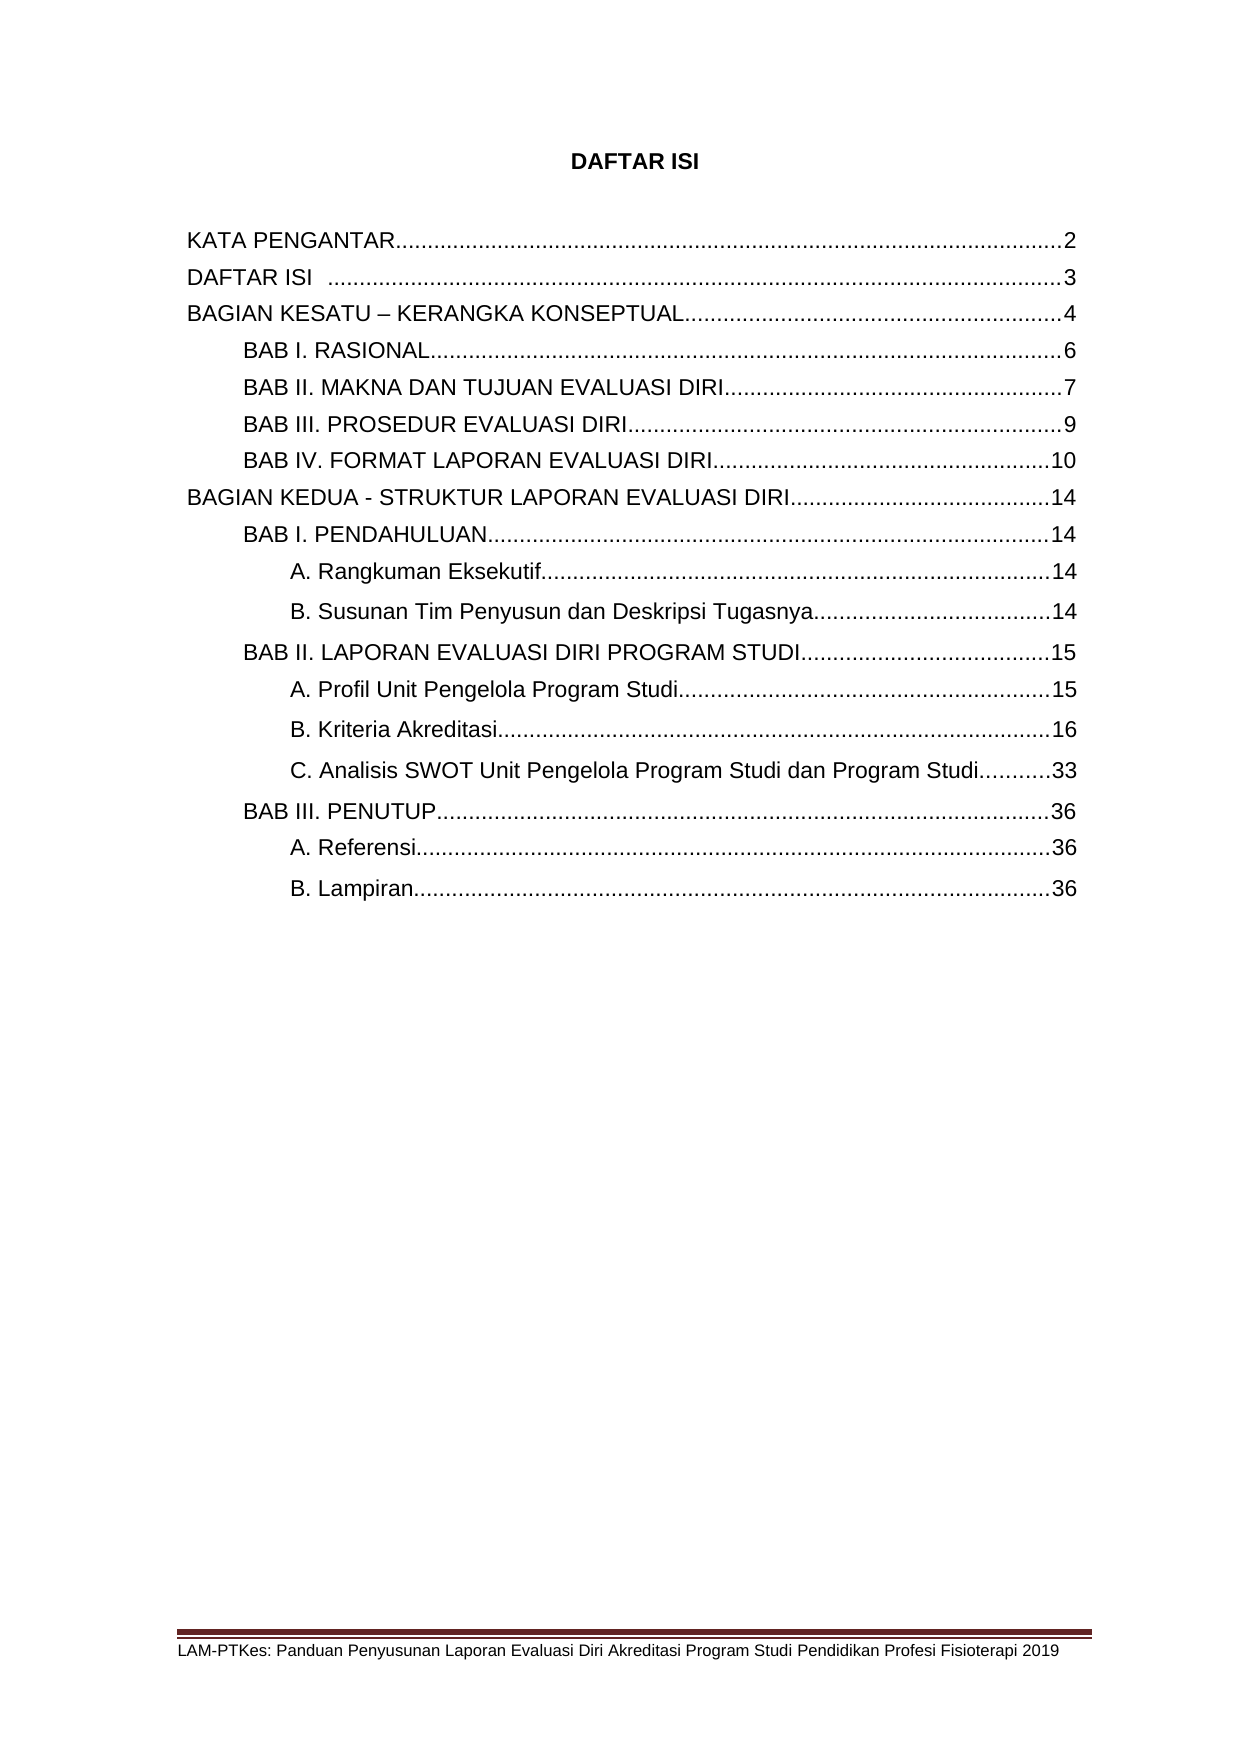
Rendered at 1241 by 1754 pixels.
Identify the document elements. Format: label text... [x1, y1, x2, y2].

subtitle DAFTAR ISI [177, 148, 1092, 174]
